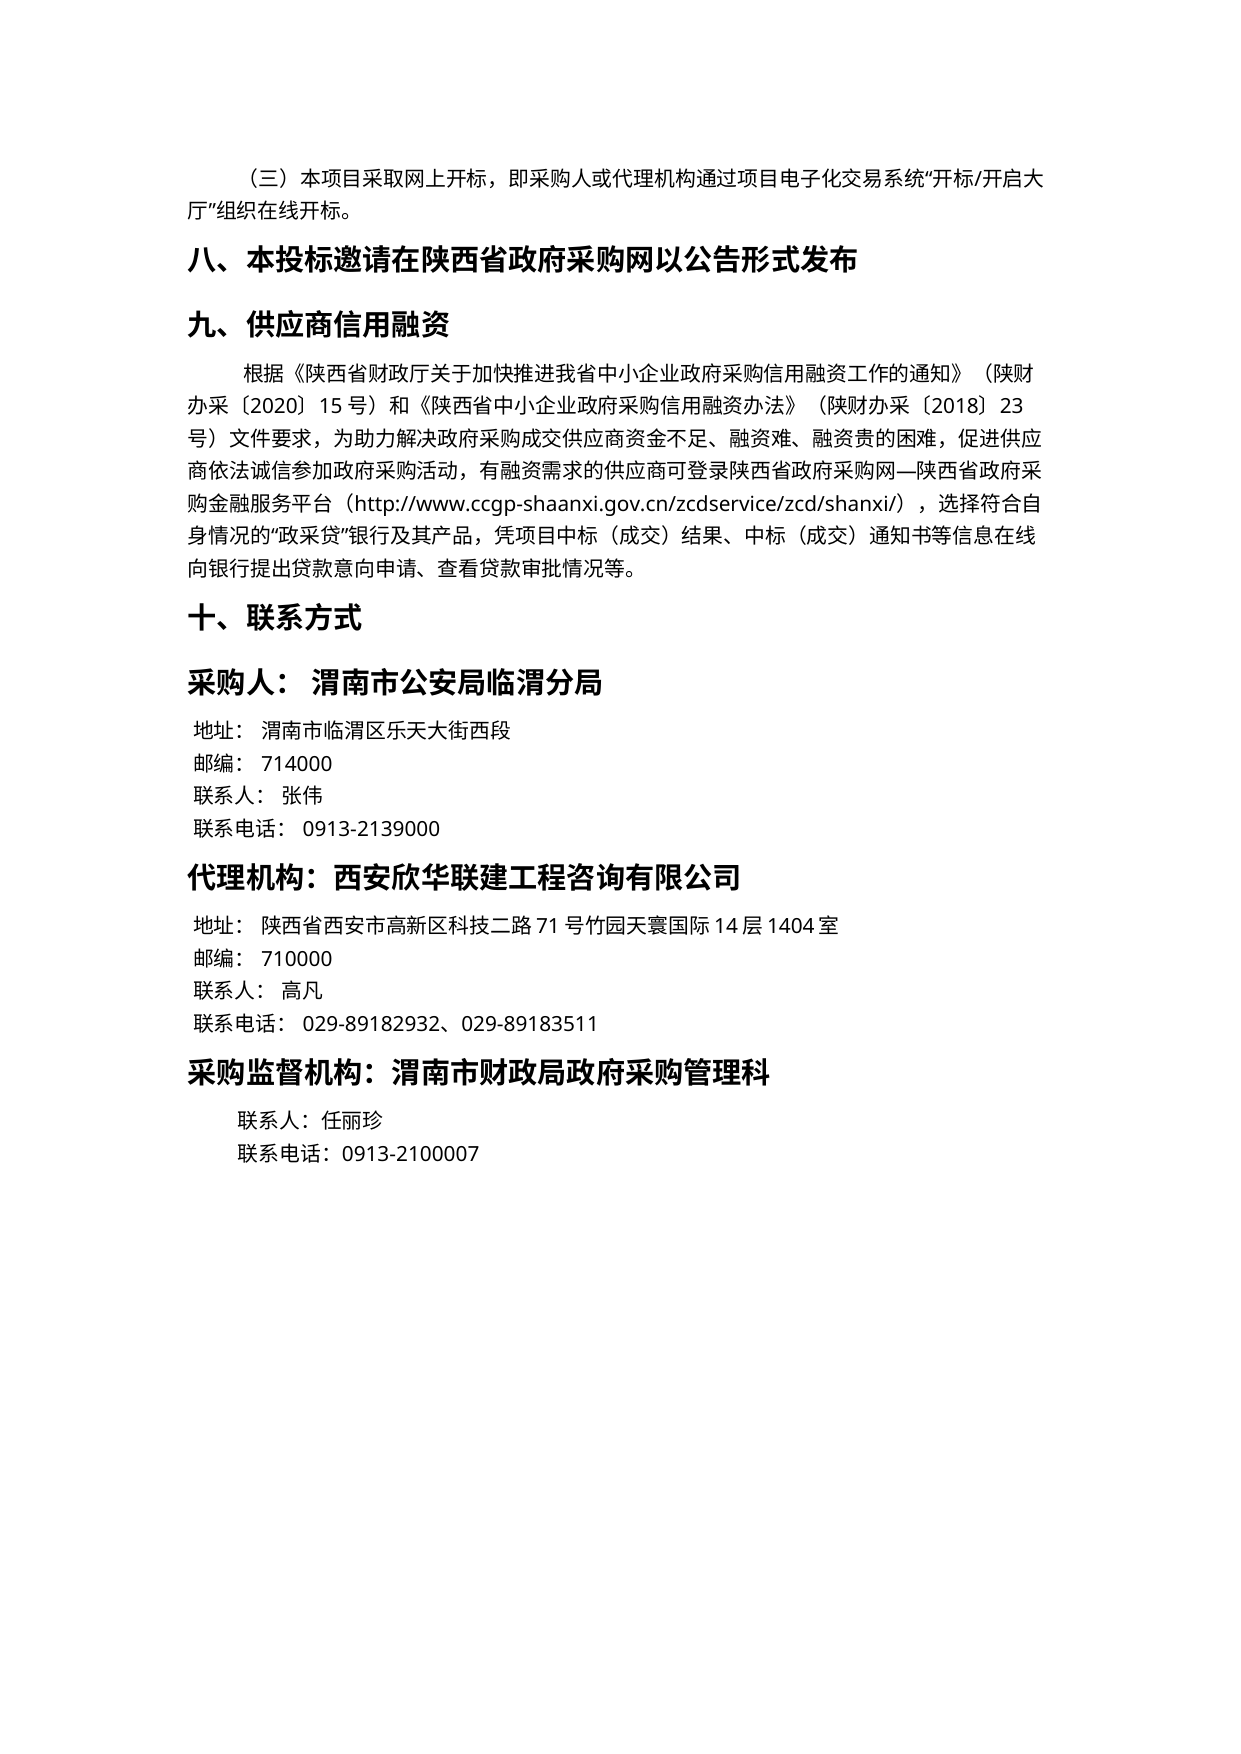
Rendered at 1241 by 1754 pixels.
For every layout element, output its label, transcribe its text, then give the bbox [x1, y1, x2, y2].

text 八、本投标邀请在陕西省政府采购网以公告形式发布 [187, 227, 1053, 292]
text 邮编： 714000 [187, 747, 1053, 779]
text 联系电话： 0913-2139000 [187, 812, 1053, 844]
text 联系电话： 029-89182932、029-89183511 [187, 1007, 1053, 1039]
text 采购人： 渭南市公安局临渭分局 [187, 649, 1053, 714]
text 地址： 陕西省西安市高新区科技二路71号竹园天寰国际14层1404室 [187, 909, 1053, 942]
text 联系人： 张伟 [187, 779, 1053, 812]
text 联系人： 高凡 [187, 974, 1053, 1007]
text 联系电话：0913-2100007 [187, 1137, 1053, 1169]
text 九、供应商信用融资 [187, 292, 1053, 357]
text 邮编： 710000 [187, 942, 1053, 974]
text 十、联系方式 [187, 584, 1053, 649]
text 根据《陕西省财政厅关于加快推进我省中小企业政府采购信用融资工作的通知》（陕财办采〔2020〕15 号）和《陕西省中小企业政府采购信用融资办法》（陕财办采〔2018〕23 号）文件要求，为助力解决政府采购成交供应商资金不足、融资难、融资贵的困难，促进供应商依法诚信参加政府采购活动，有融资需求的供应商可登录陕西省政府采购网—陕西省政府采购金融服务平台（http://www.ccgp-shaanxi.gov.cn/zcdservice/zcd/shanxi/），选择符合自身情况的“政采贷”银行及其产品，凭项目中标（成交）结果、中标（成交）通知书等信息在线向银行提出贷款意向申请、查看贷款审批情况等。 [187, 357, 1053, 584]
text 采购监督机构：渭南市财政局政府采购管理科 [187, 1039, 1053, 1104]
text 地址： 渭南市临渭区乐天大街西段 [187, 714, 1053, 747]
text （三）本项目采取网上开标，即采购人或代理机构通过项目电子化交易系统“开标/开启大厅”组织在线开标。 [187, 162, 1053, 227]
text 代理机构：西安欣华联建工程咨询有限公司 [187, 844, 1053, 909]
text 联系人：任丽珍 [187, 1104, 1053, 1137]
